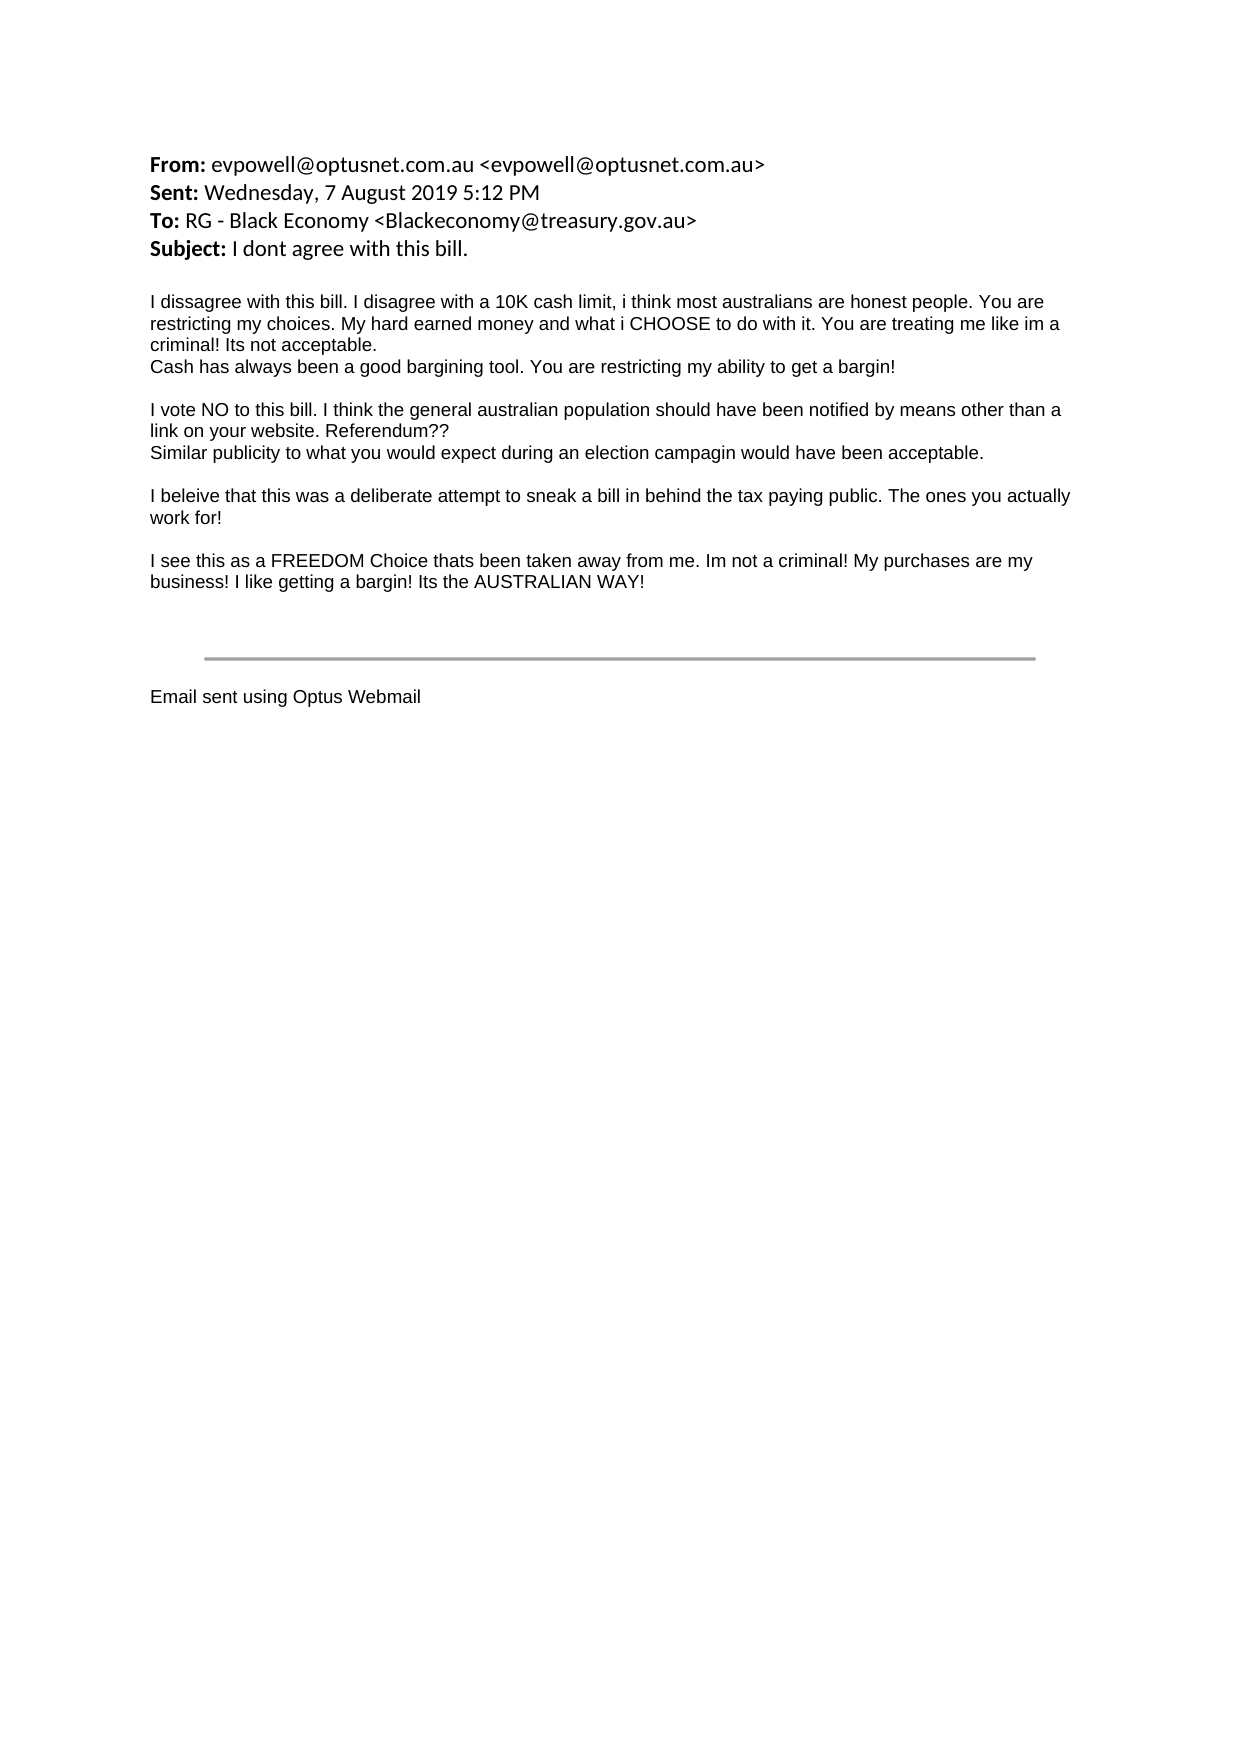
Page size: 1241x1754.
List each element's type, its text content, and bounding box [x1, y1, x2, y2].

text Similar publicity to what you would expect during an election campagin would have been acceptable. [150, 442, 1090, 463]
text I beleive that this was a deliberate attempt to sneak a bill in behind the tax paying public. The ones you actually work for! [150, 485, 1090, 528]
text Email sent using Optus Webmail [150, 686, 1090, 708]
text I dissagree with this bill. I disagree with a 10K cash limit, i think most australians are honest people. You are restricting my choices. My hard earned money and what i CHOOSE to do with it. You are treating me like im a criminal! Its not acceptable. [150, 291, 1090, 356]
text Cash has always been a good bargining tool. You are restricting my ability to get a bargin! [150, 356, 1090, 377]
text I see this as a FREEDOM Choice thats been taken away from me. Im not a criminal! My purchases are my business! I like getting a bargin! Its the AUSTRALIAN WAY! [150, 549, 1090, 593]
text From: evpowell@optusnet.com.au <evpowell@optusnet.com.au> Sent: Wednesday, 7 August 2019 5:12 PM To: RG - Black Economy <Blackeconomy@treasury.gov.au> Subject: I dont agree with this bill. [150, 150, 1090, 262]
text I vote NO to this bill. I think the general australian population should have been notified by means other than a link on your website. Referendum?? [150, 399, 1090, 442]
